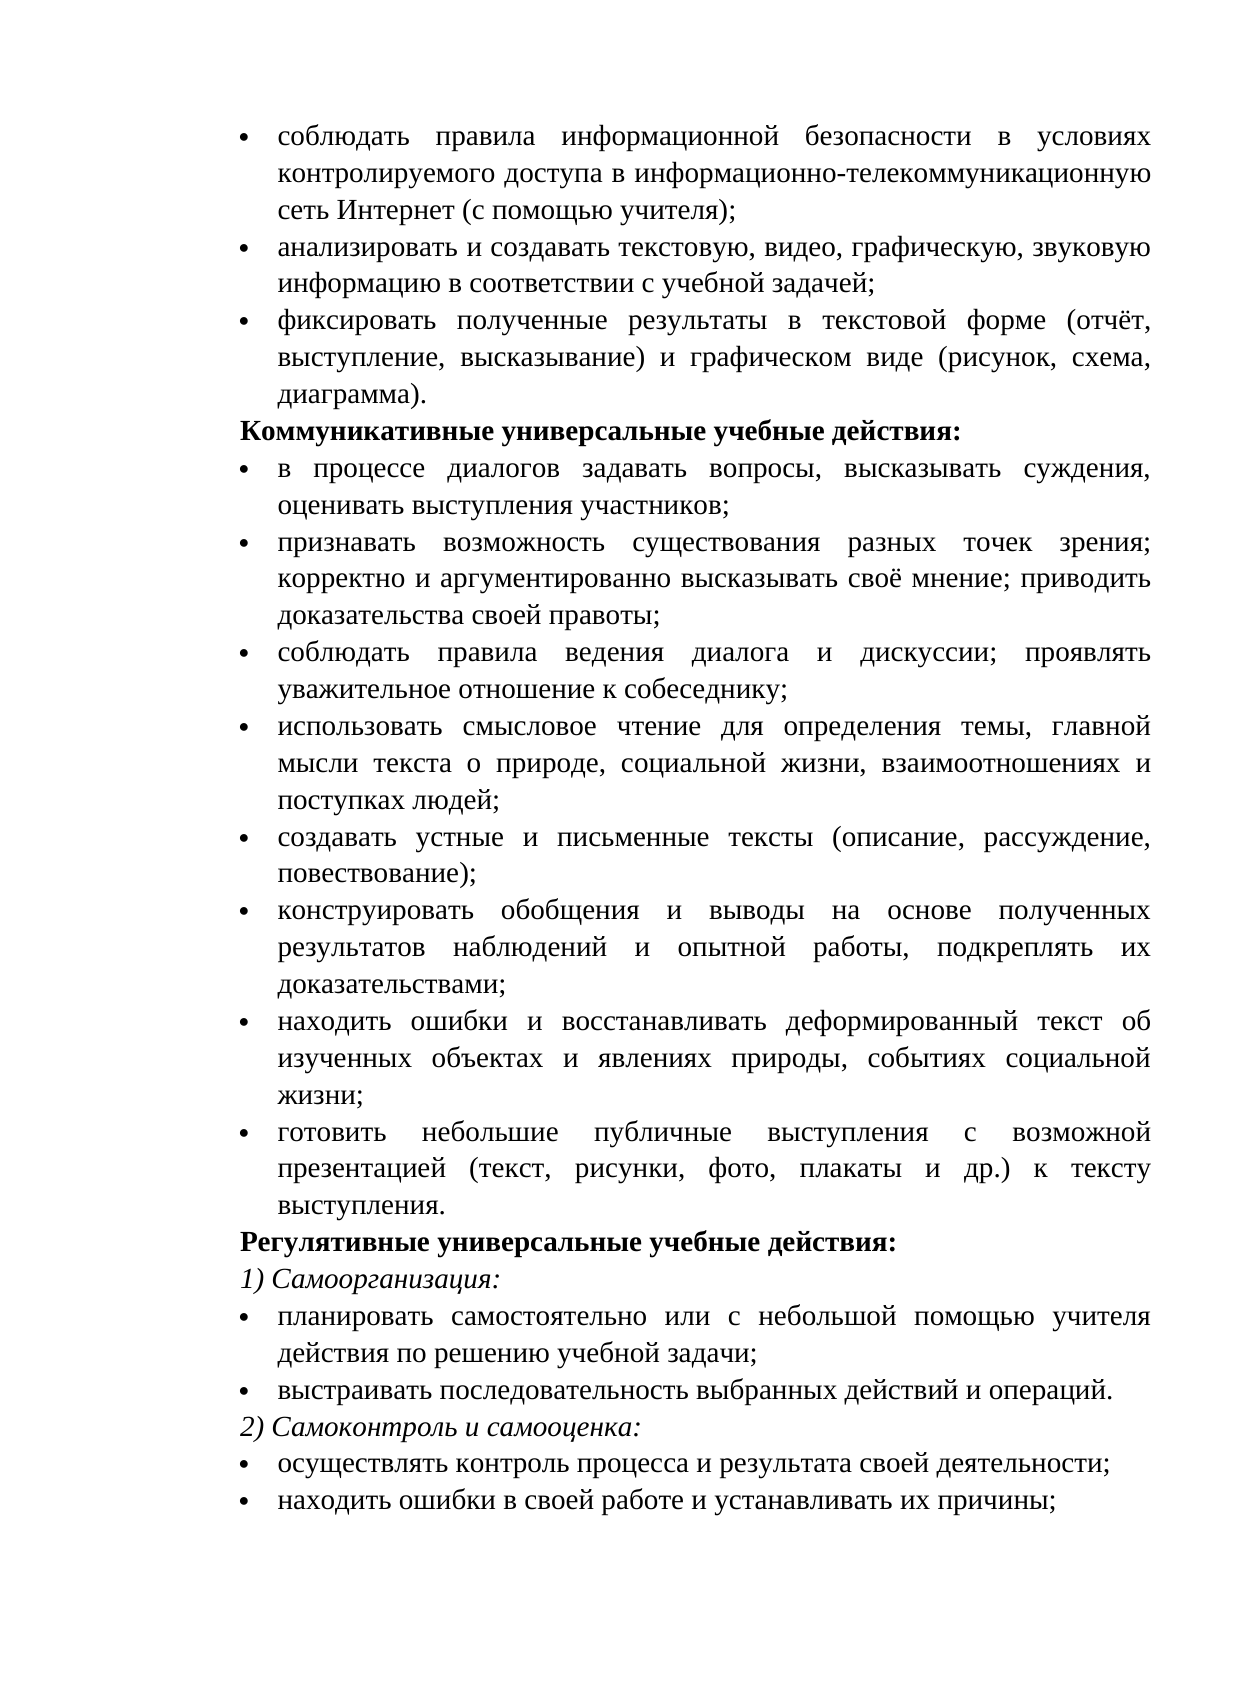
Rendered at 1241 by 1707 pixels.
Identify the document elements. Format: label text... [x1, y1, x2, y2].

list осуществлять контроль процесса и результата своей деятельности; [240, 1446, 1152, 1479]
list анализировать и создавать текстовую, видео, графическую, звуковую информацию в соответствии с учебной задачей; [240, 229, 1152, 299]
text Регулятивные универсальные учебные действия: [177, 1224, 1152, 1258]
list выстраивать последовательность выбранных действий и операций. [240, 1372, 1152, 1405]
list соблюдать правила ведения диалога и дискуссии; проявлять уважительное отношение к собеседнику; [240, 634, 1152, 705]
list готовить небольшие публичные выступления с возможной презентацией (текст, рисунки, фото, плакаты и др.) к тексту выступления. [240, 1114, 1152, 1221]
text 2) Самоконтроль и самооценка: [177, 1409, 1152, 1442]
list в процессе диалогов задавать вопросы, высказывать суждения, оценивать выступления участников; [240, 450, 1152, 520]
list признавать возможность существования разных точек зрения; корректно и аргументированно высказывать своё мнение; приводить доказательства своей правоты; [240, 524, 1152, 631]
list создавать устные и письменные тексты (описание, рассуждение, повествование); [240, 819, 1152, 889]
list фиксировать полученные результаты в текстовой форме (отчёт, выступление, высказывание) и графическом виде (рисунок, схема, диаграмма). [240, 302, 1152, 410]
list планировать самостоятельно или с небольшой помощью учителя действия по решению учебной задачи; [240, 1298, 1152, 1368]
list конструировать обобщения и выводы на основе полученных результатов наблюдений и опытной работы, подкреплять их доказательствами; [240, 892, 1152, 1000]
list находить ошибки в своей работе и устанавливать их причины; [240, 1482, 1152, 1516]
text Коммуникативные универсальные учебные действия: [177, 413, 1152, 447]
list находить ошибки и восстанавливать деформированный текст об изученных объектах и явлениях природы, событиях социальной жизни; [240, 1003, 1152, 1110]
list соблюдать правила информационной безопасности в условиях контролируемого доступа в информационно-телекоммуникационную сеть Интернет (с помощью учителя); [240, 118, 1152, 225]
text 1) Самоорганизация: [177, 1261, 1152, 1295]
list использовать смысловое чтение для определения темы, главной мысли текста о природе, социальной жизни, взаимоотношениях и поступках людей; [240, 708, 1152, 815]
